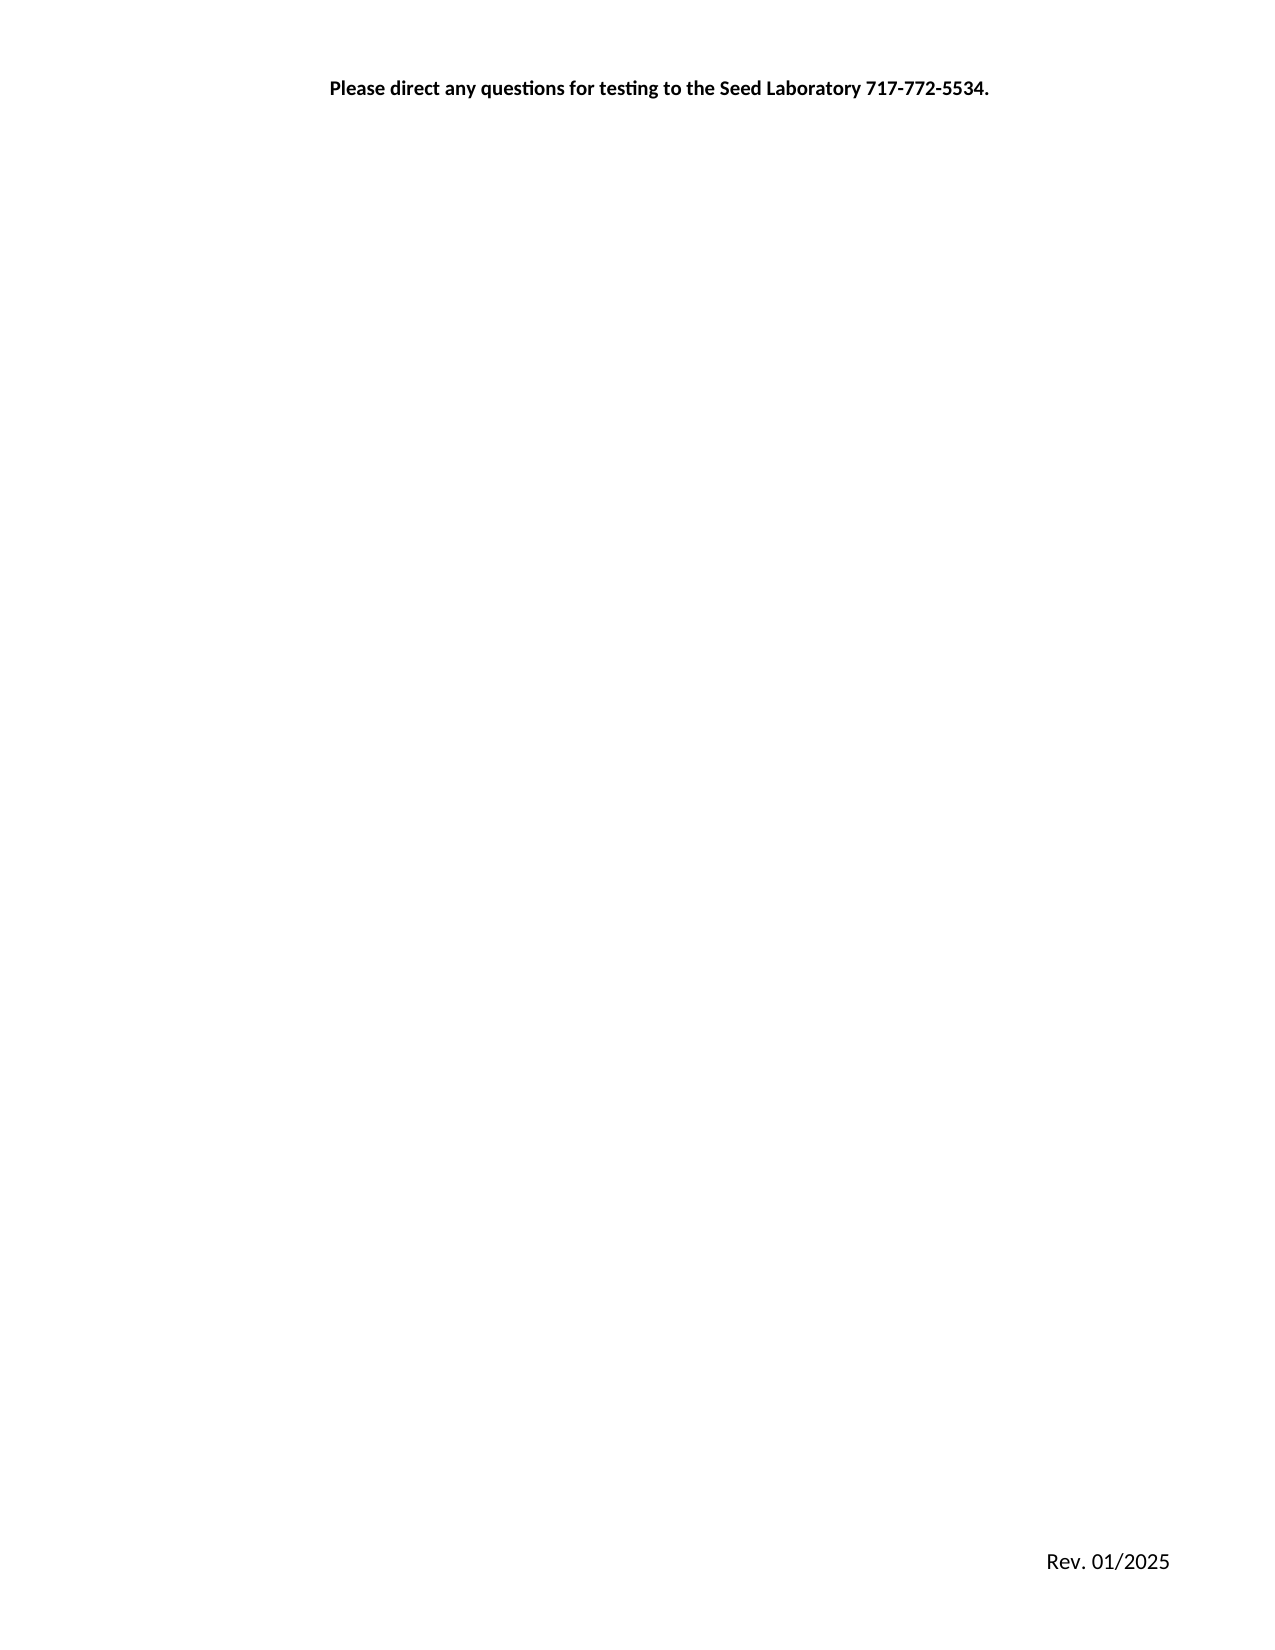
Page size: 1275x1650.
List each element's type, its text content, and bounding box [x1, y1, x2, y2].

text Please direct any questions for testing to the Seed Laboratory 717-772-5534. [150, 75, 1170, 100]
